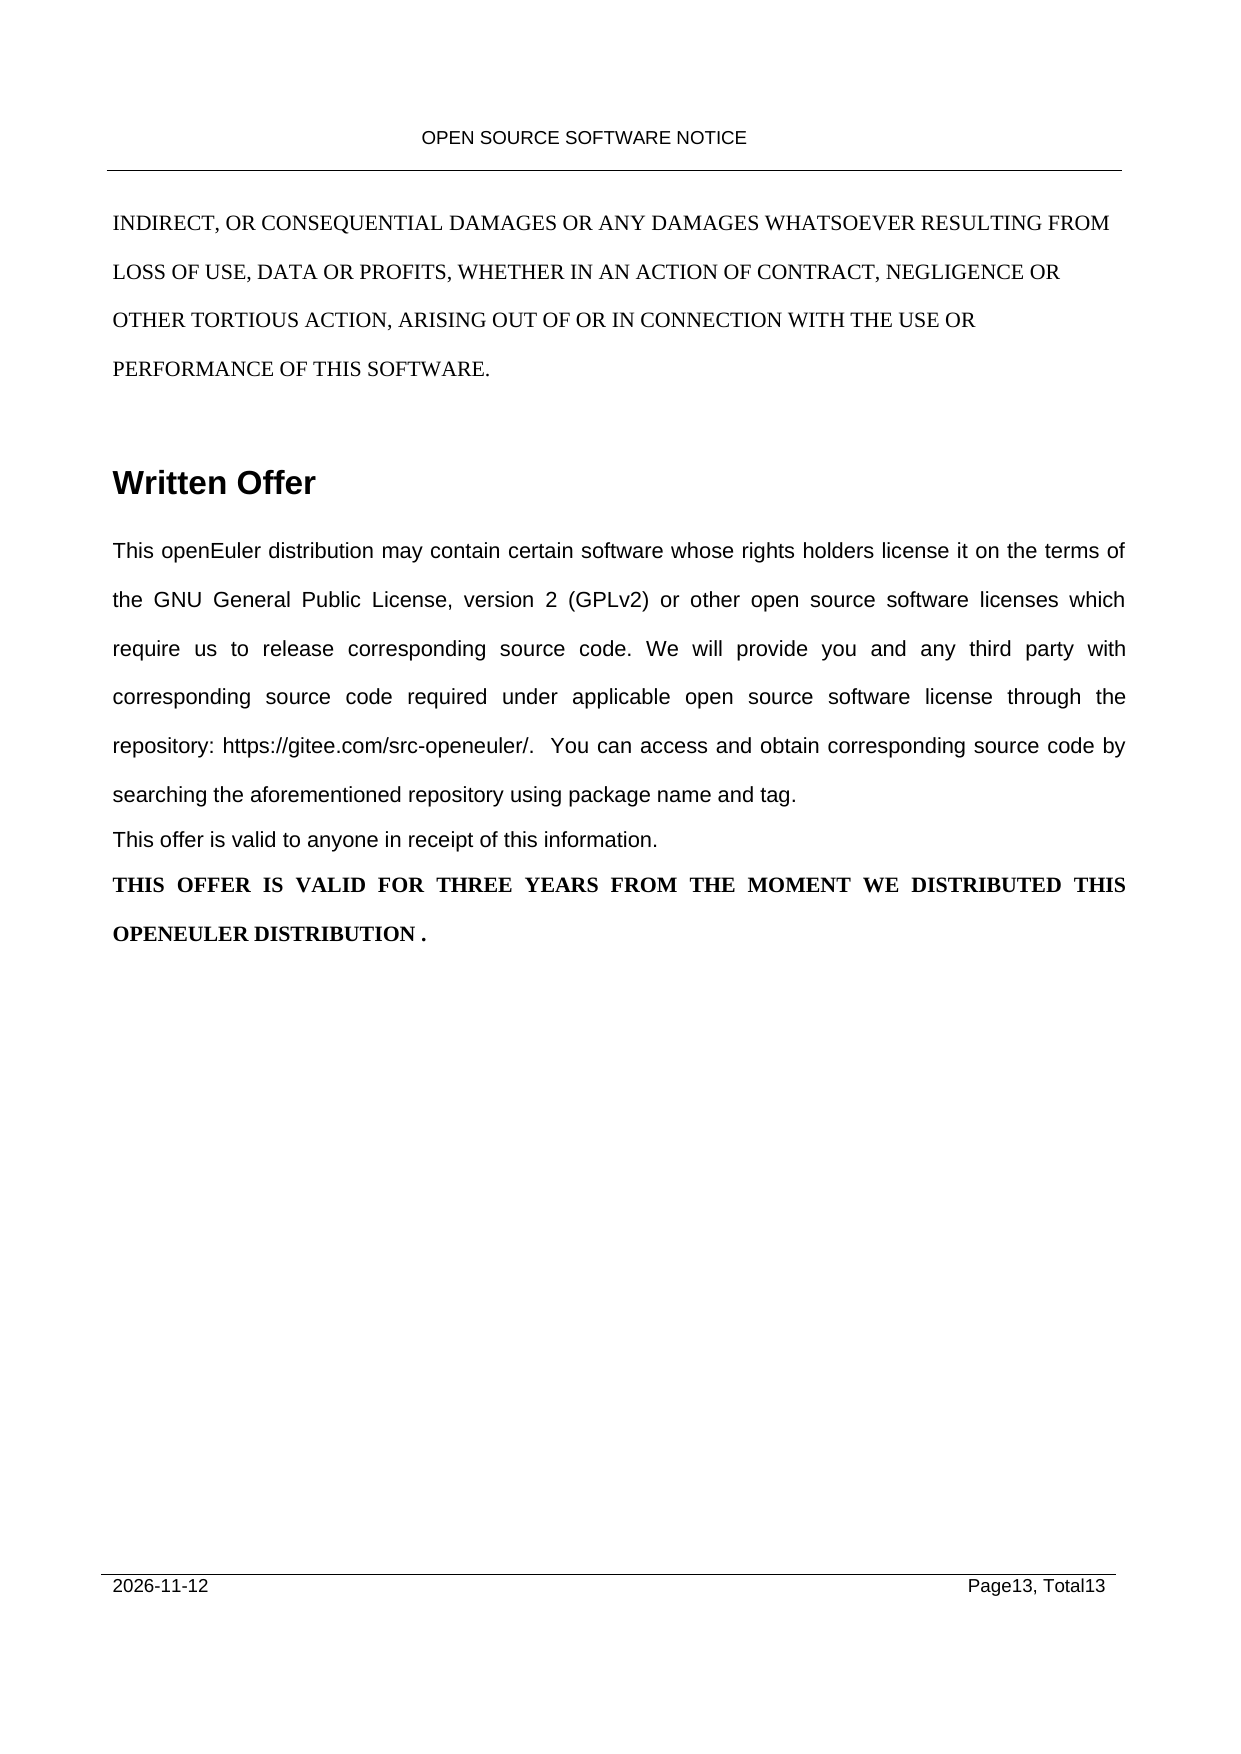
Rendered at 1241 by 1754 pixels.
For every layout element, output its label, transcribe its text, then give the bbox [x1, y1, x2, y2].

text This openEuler distribution may contain certain software whose rights holders license it on the terms of the GNU General Public License, version 2 (GPLv2) or other open source software licenses which require us to release corresponding source code. We will provide you and any third party with corresponding source code required under applicable open source software license through the repository: https://gitee.com/src-openeuler/. You can access and obtain corresponding source code by searching the aforementioned repository using package name and tag. [112, 534, 1128, 811]
text This offer is valid to anyone in receipt of this information. [112, 823, 1128, 856]
text THIS OFFER IS VALID FOR THREE YEARS FROM THE MOMENT WE DISTRIBUTED THIS OPENEULER DISTRIBUTION . [112, 868, 1128, 949]
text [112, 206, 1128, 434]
text Written Offer [112, 450, 1128, 515]
